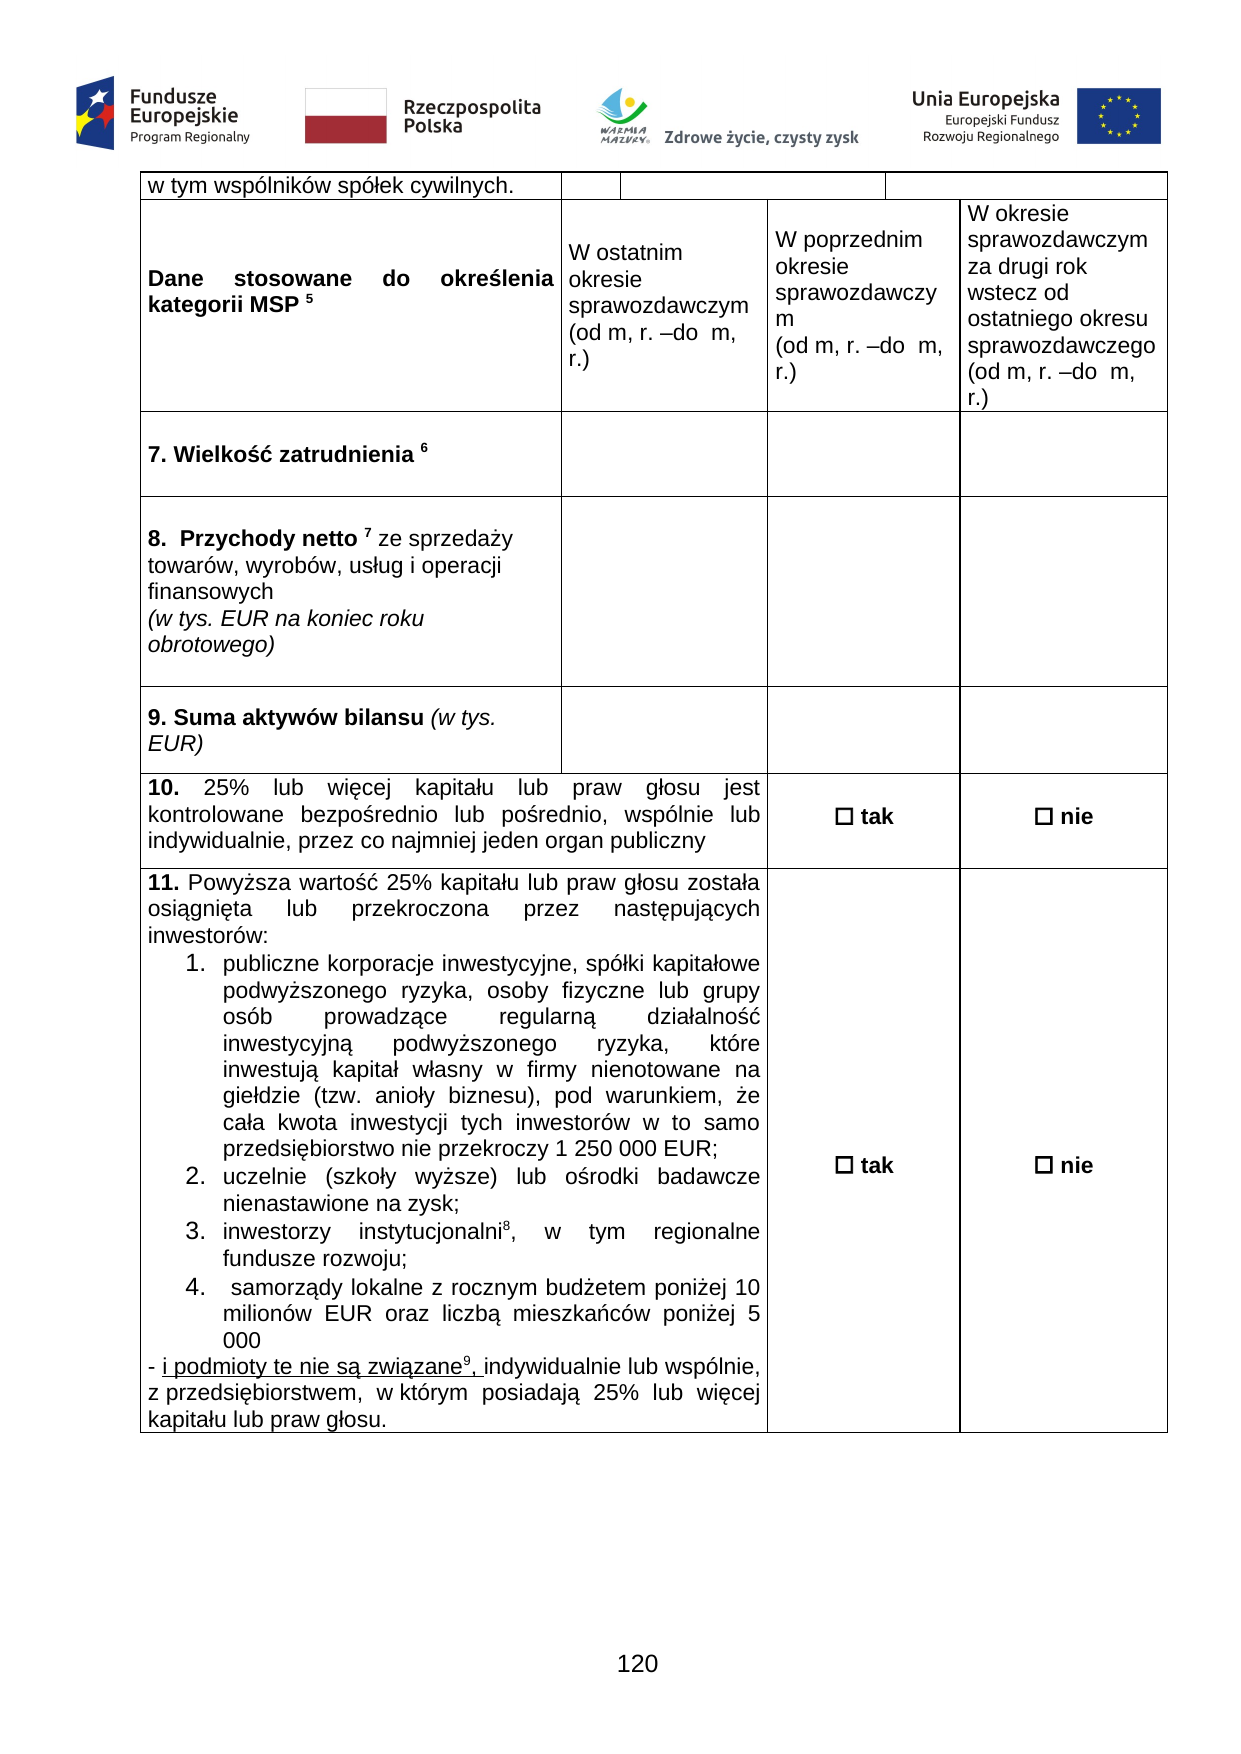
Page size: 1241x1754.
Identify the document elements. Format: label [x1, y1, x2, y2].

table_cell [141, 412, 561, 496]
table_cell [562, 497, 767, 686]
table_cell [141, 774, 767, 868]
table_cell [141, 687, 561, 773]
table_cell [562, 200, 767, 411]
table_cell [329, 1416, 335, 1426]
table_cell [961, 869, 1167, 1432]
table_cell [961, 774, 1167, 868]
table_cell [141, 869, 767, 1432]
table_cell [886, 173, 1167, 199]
picture [35, 55, 1198, 168]
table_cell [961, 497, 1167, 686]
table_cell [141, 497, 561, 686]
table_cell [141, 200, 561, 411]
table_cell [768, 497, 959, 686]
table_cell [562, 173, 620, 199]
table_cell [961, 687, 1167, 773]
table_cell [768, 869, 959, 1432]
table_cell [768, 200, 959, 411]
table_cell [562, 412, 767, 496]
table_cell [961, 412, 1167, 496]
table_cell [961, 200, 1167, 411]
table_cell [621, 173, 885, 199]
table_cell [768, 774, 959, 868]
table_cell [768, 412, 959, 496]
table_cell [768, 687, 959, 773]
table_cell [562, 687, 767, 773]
